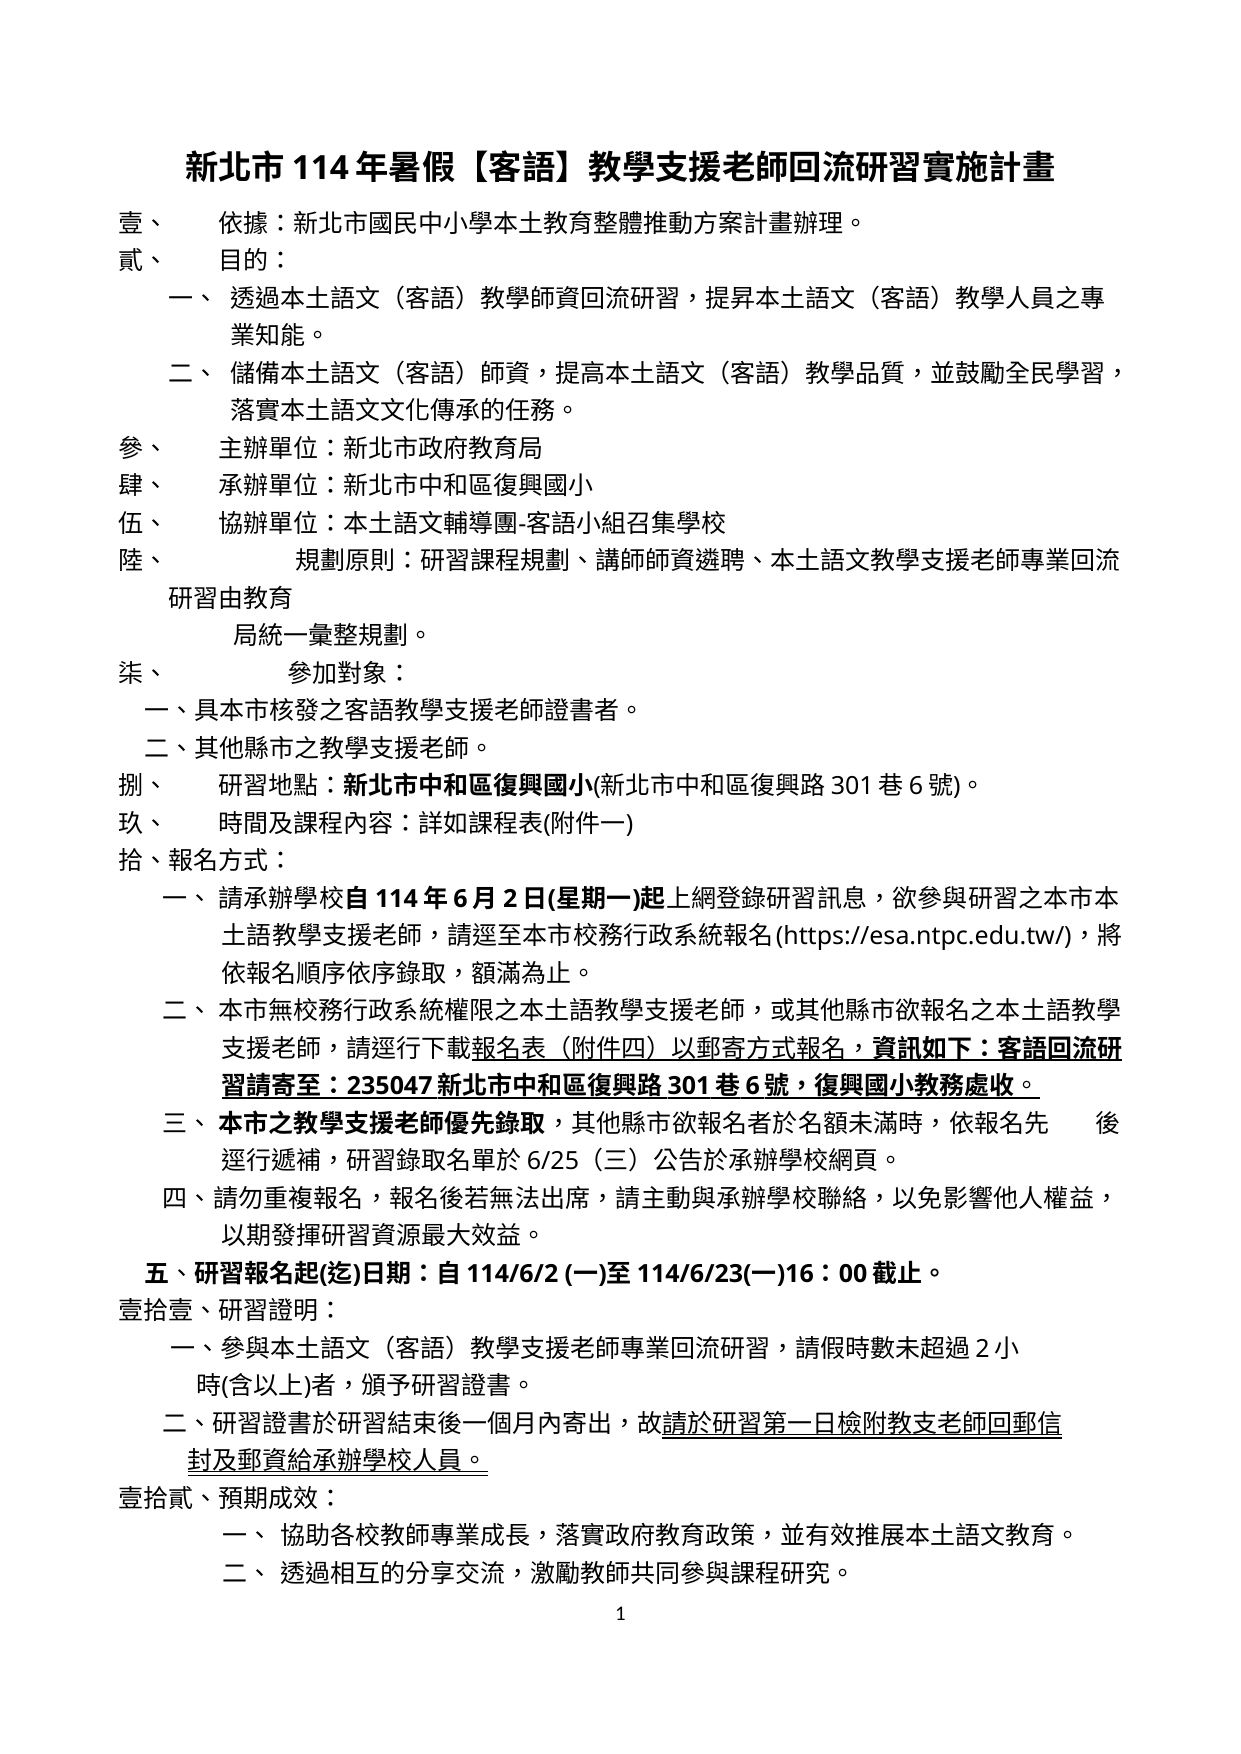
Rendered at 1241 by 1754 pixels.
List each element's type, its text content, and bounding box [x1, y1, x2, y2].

list 承辦單位：新北市中和區復興國小 [118, 465, 1122, 503]
list 參加對象： [118, 653, 1122, 690]
text 一、具本市核發之客語教學支援老師證書者。 [118, 690, 1122, 728]
text 拾、報名方式： [118, 840, 1122, 878]
list 依據：新北市國民中小學本土教育整體推動方案計畫辦理。 [118, 203, 1122, 240]
list 主辦單位：新北市政府教育局 [118, 428, 1122, 465]
list 協辦單位：本土語文輔導團-客語小組召集學校 [118, 503, 1122, 540]
text 壹拾貳、預期成效： [118, 1478, 1122, 1515]
text 新北市114年暑假【客語】教學支援老師回流研習實施計畫 [118, 128, 1122, 203]
list 規劃原則：研習課程規劃、講師師資遴聘、本土語文教學支援老師專業回流研習由教育 局統一彙整規劃。 [118, 540, 1122, 653]
list 本市之教學支援老師優先錄取，其他縣市欲報名者於名額未滿時，依報名先 後逕行遞補，研習錄取名單於6/25（三）公告於承辦學校網頁。 [162, 1103, 1122, 1178]
text 二、研習證書於研習結束後一個月內寄出，故請於研習第一日檢附教支老師回郵信 封及郵資給承辦學校人員。 [103, 1403, 1122, 1478]
text 二、其他縣市之教學支援老師。 [118, 728, 1122, 765]
list 研習地點：新北市中和區復興國小(新北市中和區復興路301巷6號)。 [118, 765, 1122, 803]
text 壹拾壹、研習證明： 一、參與本土語文（客語）教學支援老師專業回流研習，請假時數未超過2小 時(含以上)者，頒予研習證書。 [118, 1290, 1122, 1403]
list 本市無校務行政系統權限之本土語教學支援老師，或其他縣市欲報名之本土語教學支援老師，請逕行下載報名表（附件四）以郵寄方式報名，資訊如下：客語回流研習請寄至：235047新北市中和區復興路301巷6號，復興國小教務處收。 [162, 990, 1122, 1103]
text 五、研習報名起(迄)日期：自114/6/2 (一)至114/6/23(一)16：00截止。 [118, 1253, 1122, 1290]
list 請承辦學校自114年6月2日(星期一)起上網登錄研習訊息，欲參與研習之本市本土語教學支援老師，請逕至本市校務行政系統報名(https://esa.ntpc.edu.tw/)，將依報名順序依序錄取，額滿為止。 [162, 878, 1122, 990]
list 透過本土語文（客語）教學師資回流研習，提昇本土語文（客語）教學人員之專業知能。 [168, 278, 1122, 353]
list 透過相互的分享交流，激勵教師共同參與課程研究。 [222, 1553, 1122, 1590]
list 目的： [118, 240, 1122, 278]
list 協助各校教師專業成長，落實政府教育政策，並有效推展本土語文教育。 [222, 1515, 1122, 1553]
text 四、請勿重複報名，報名後若無法出席，請主動與承辦學校聯絡，以免影響他人權益，以期發揮研習資源最大效益。 [162, 1178, 1122, 1253]
list 儲備本土語文（客語）師資，提高本土語文（客語）教學品質，並鼓勵全民學習，落實本土語文文化傳承的任務。 [168, 353, 1122, 428]
list 時間及課程內容：詳如課程表(附件一) [118, 803, 1122, 840]
